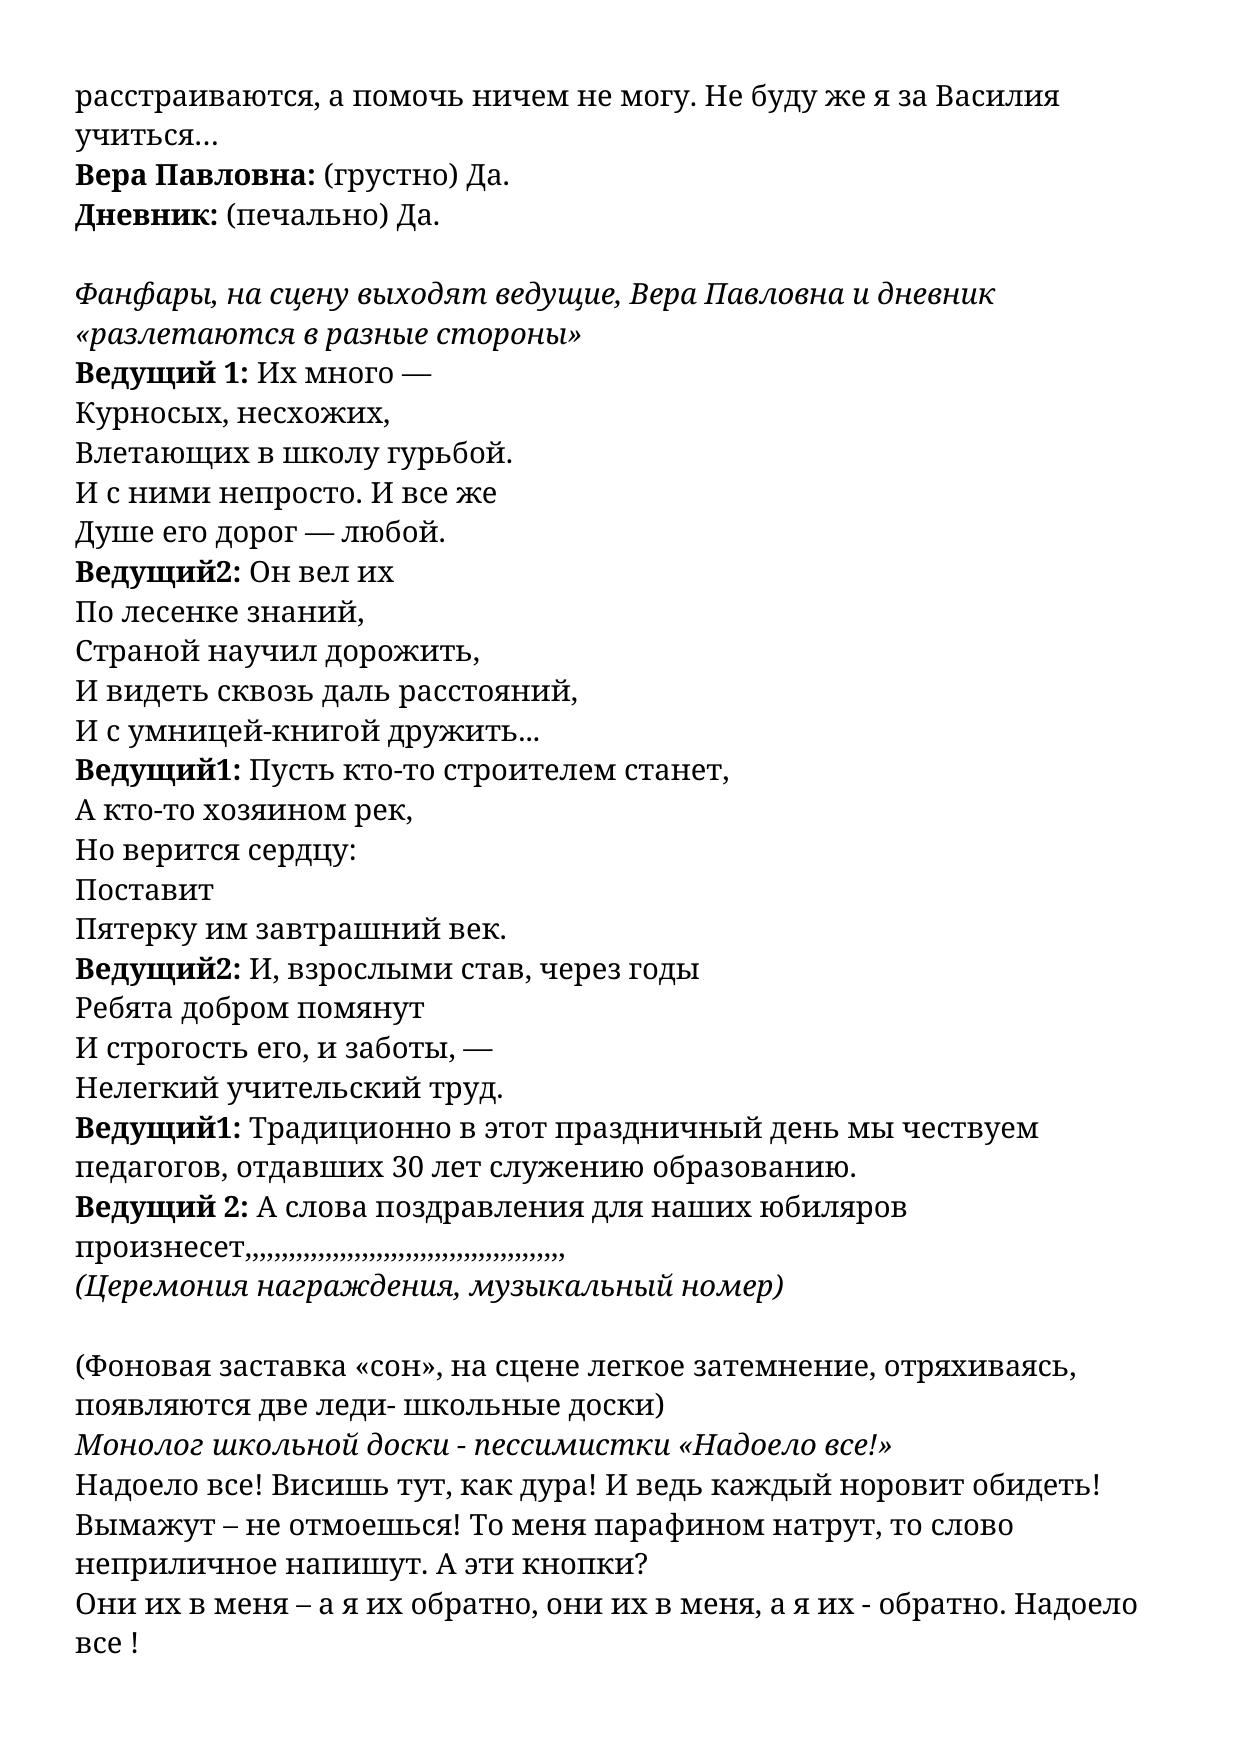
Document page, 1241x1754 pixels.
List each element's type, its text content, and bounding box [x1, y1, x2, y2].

text Вера Павловна: (грустно) Да. [75, 154, 1165, 194]
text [75, 1464, 1165, 1662]
text (Фоновая заставка «сон», на сцене легкое затемнение, отряхиваясь, появляются две леди- школьные доски) [75, 1345, 1165, 1424]
text Дневник: (печально) Да. [75, 194, 1165, 234]
text Монолог школьной доски - пессимистки «Надоело все!» [75, 1424, 1165, 1464]
text Ведущий 2: А слова поздравления для наших юбиляров произнесет,,,,,,,,,,,,,,,,,,,,,,,,,,,,,,,,,,,,,,,,,,,, [75, 1186, 1165, 1266]
text (Церемония награждения, музыкальный номер) [75, 1266, 1165, 1305]
text Ведущий1: Традиционно в этот праздничный день мы чествуем педагогов, отдавших 30 лет служению образованию. [75, 1107, 1165, 1186]
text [75, 75, 1165, 154]
text Ведущий 1: Их много — Курносых, несхожих, Влетающих в школу гурьбой. И с ними непросто. И все же Душе его дорог — любой. Ведущий2: Он вел их По лесенке знаний, Страной научил дорожить, И видеть сквозь даль расстояний, И с умницей-книгой дружить... Ведущий1: Пусть кто-то строителем станет, А кто-то хозяином рек, Но верится сердцу: Поставит Пятерку им завтрашний век. Ведущий2: И, взрослыми став, через годы Ребята добром помянут И строгость его, и заботы, — Нелегкий учительский труд. [75, 353, 1165, 1107]
text Фанфары, на сцену выходят ведущие, Вера Павловна и дневник «разлетаются в разные стороны» [75, 273, 1165, 353]
